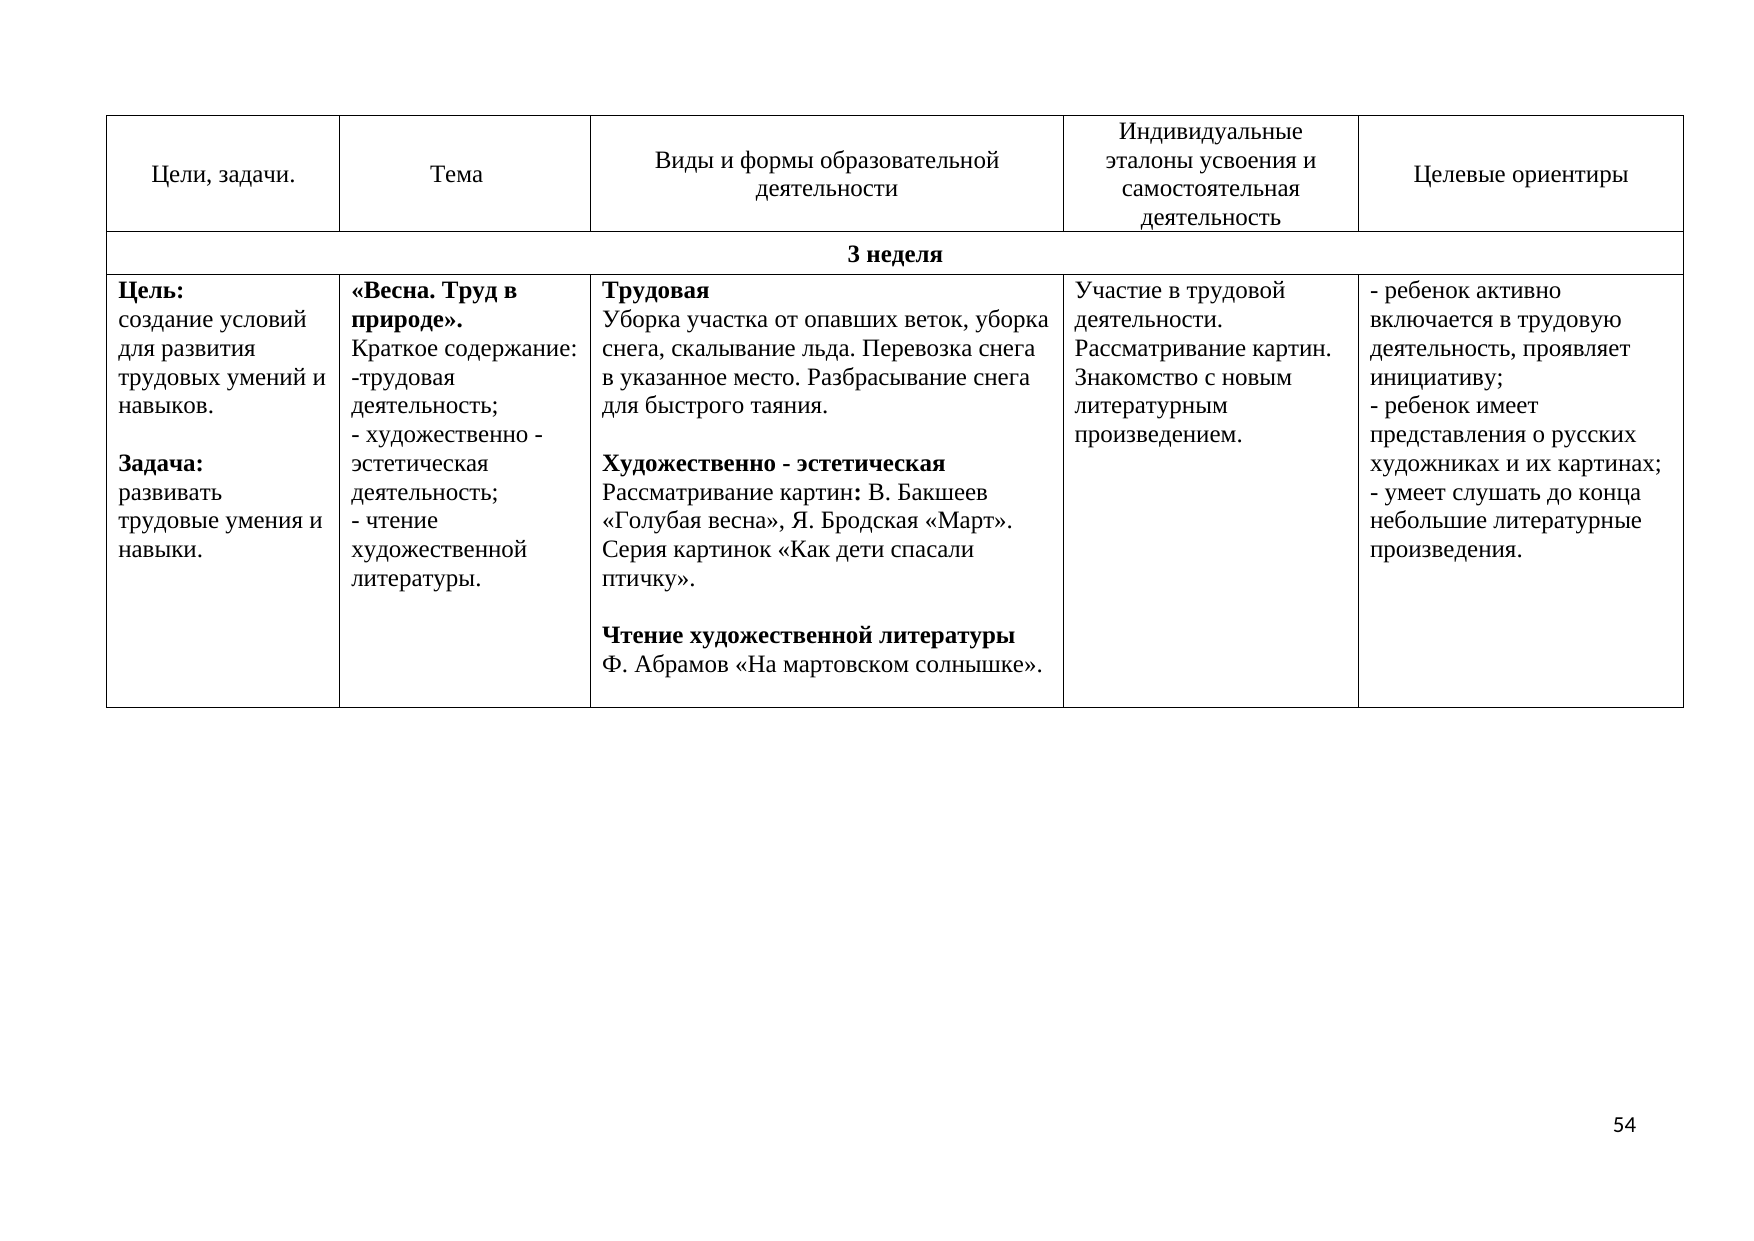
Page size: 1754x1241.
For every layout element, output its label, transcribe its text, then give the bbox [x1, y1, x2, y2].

table_cell «Весна. Труд в природе». Краткое содержание: -трудовая деятельность; - художественно - эстетическая деятельность; - чтение художественной литературы. [340, 275, 590, 707]
table_cell Трудовая Уборка участка от опавших веток, уборка снега, скалывание льда. Перевозка снега в указанное место. Разбрасывание снега для быстрого таяния. Художественно - эстетическая Рассматривание картин: В. Бакшеев «Голубая весна», Я. Бродская «Март». Серия картинок «Как дети спасали птичку». Чтение художественной литературы Ф. Абрамов «На мартовском солнышке». [591, 275, 1063, 707]
table_header Целевые ориентиры [1359, 116, 1683, 231]
table_header Индивидуальные эталоны усвоения и самостоятельная деятельность [1064, 116, 1358, 231]
table_cell - ребенок активно включается в трудовую деятельность, проявляет инициативу; - ребенок имеет представления о русских художниках и их картинах; - умеет слушать до конца небольшие литературные произведения. [1359, 275, 1683, 707]
table_header Виды и формы образовательной деятельности [591, 116, 1063, 231]
table_cell Цель: создание условий для развития трудовых умений и навыков. Задача: развивать трудовые умения и навыки. [107, 275, 339, 707]
table_cell 3 неделя [107, 232, 1683, 274]
table_cell Участие в трудовой деятельности. Рассматривание картин. Знакомство с новым литературным произведением. [1064, 275, 1358, 707]
table_header Тема [340, 116, 590, 231]
table_header Цели, задачи. [107, 116, 339, 231]
